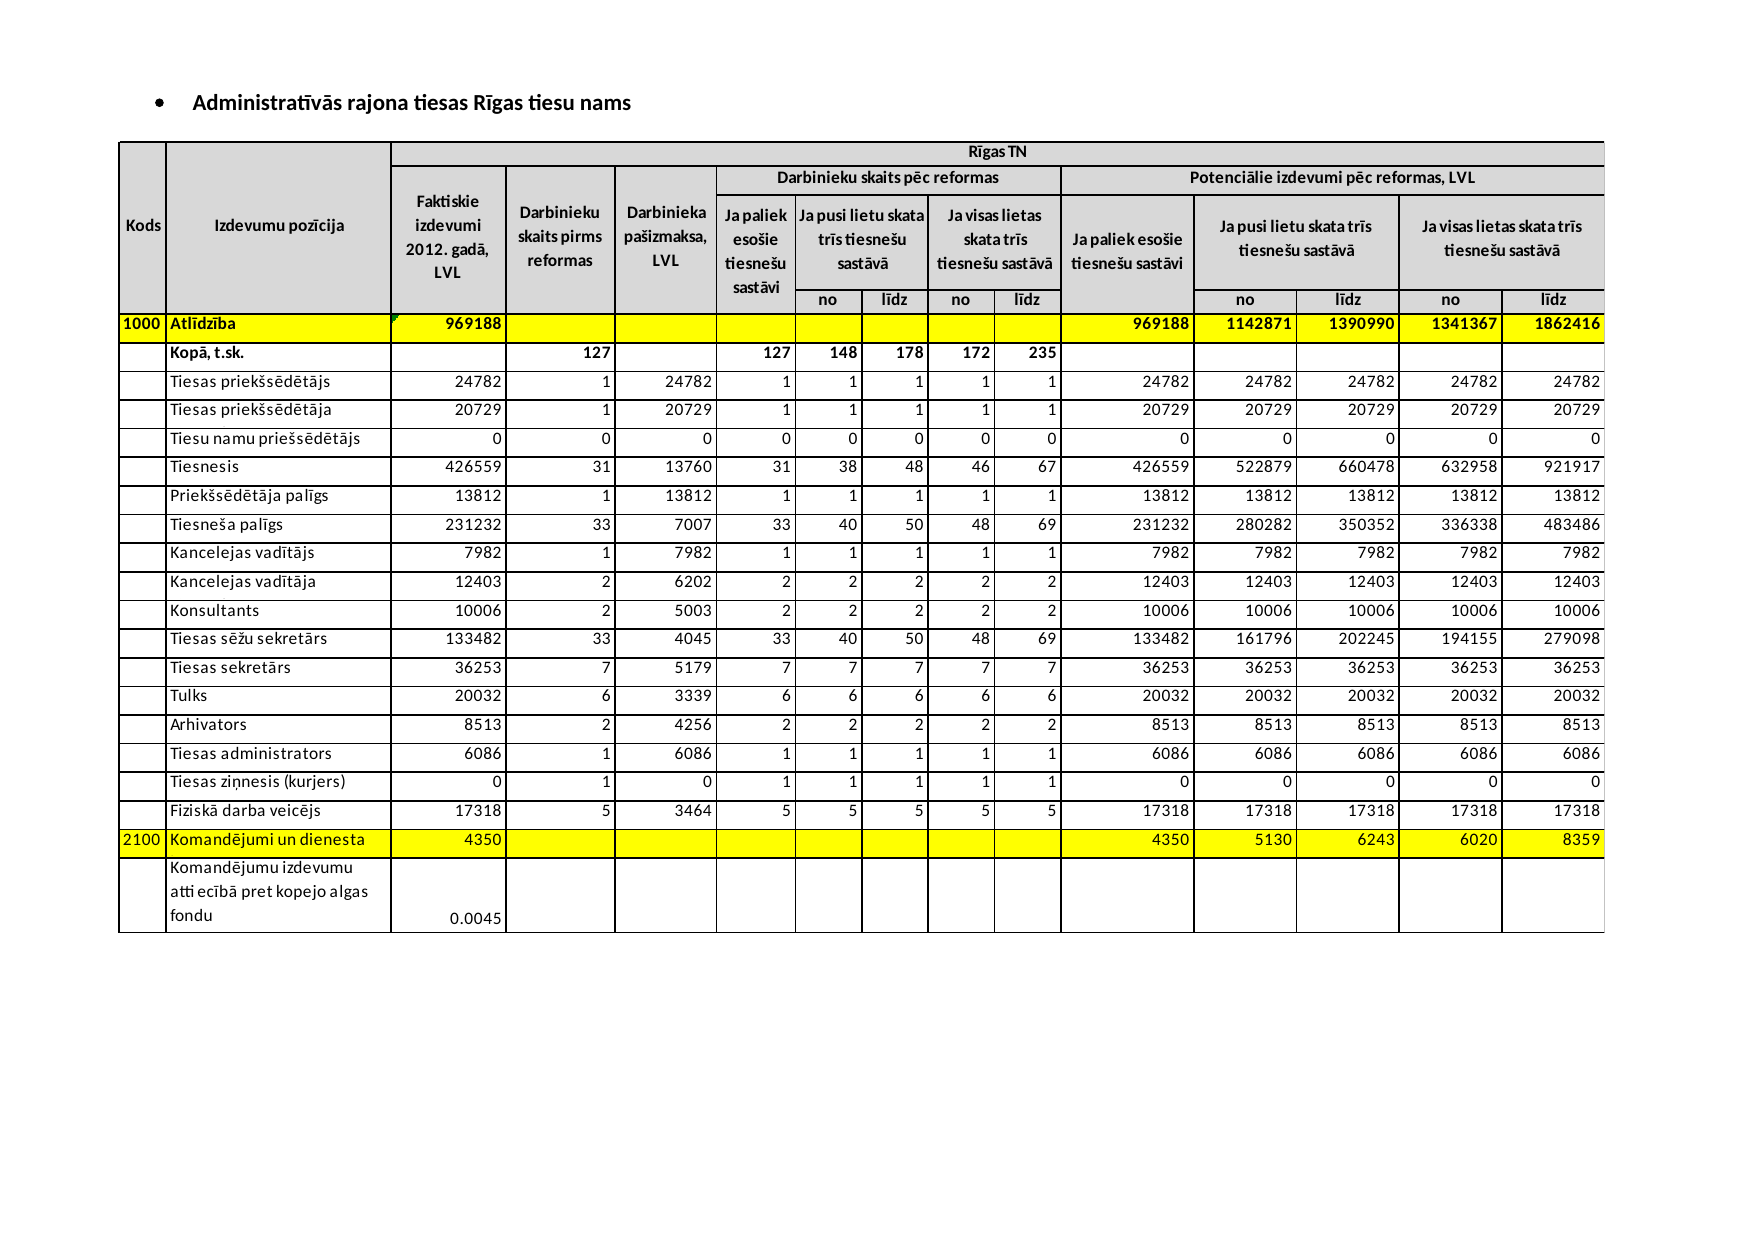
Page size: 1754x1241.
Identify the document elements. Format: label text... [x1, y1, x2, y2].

list Administratīvās rajona tiesas Rīgas tiesu nams [155, 88, 1636, 117]
